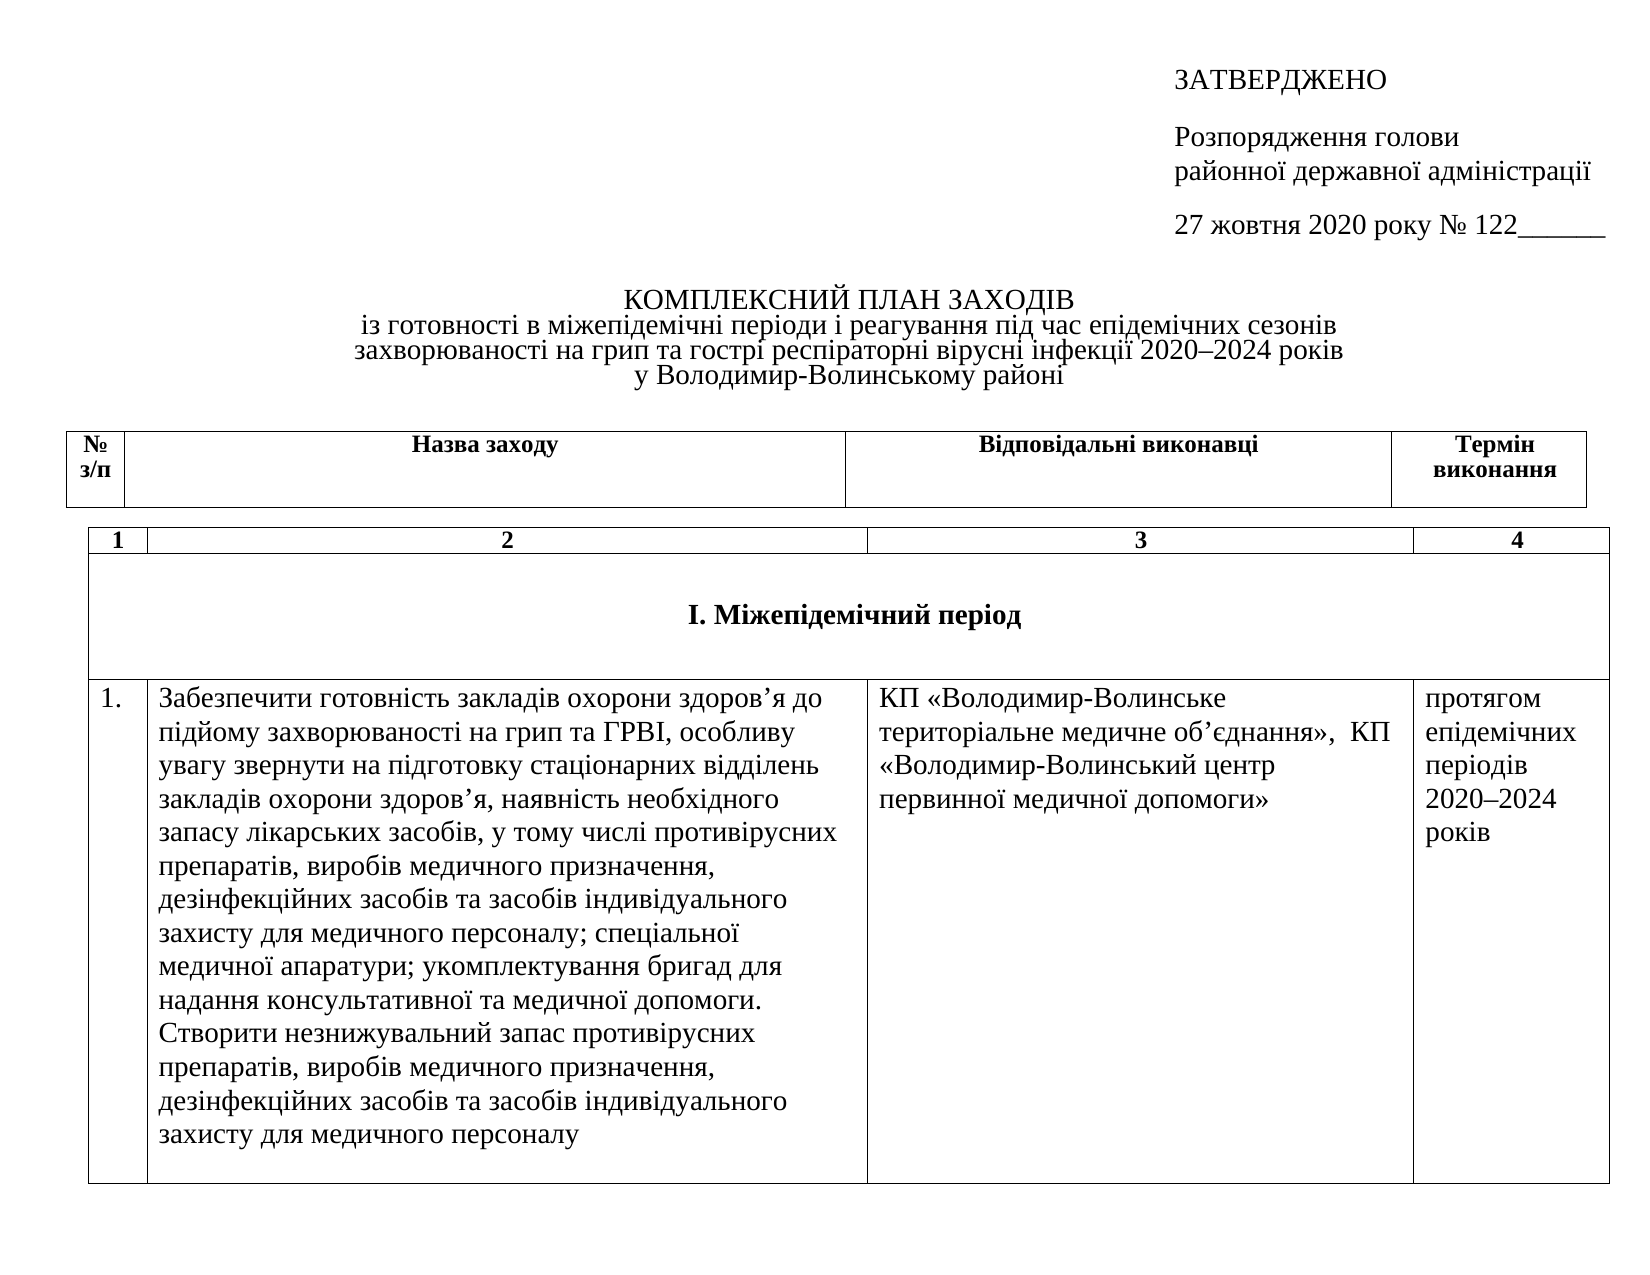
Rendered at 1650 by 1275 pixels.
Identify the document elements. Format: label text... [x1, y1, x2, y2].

text у Володимир-Волинському районі [89, 364, 1609, 389]
text ЗАТВЕРДЖЕНО [89, 69, 1609, 94]
table_cell 1. [89, 680, 147, 1183]
table_header 2 [148, 528, 867, 553]
table_cell І. Міжепідемічний період [89, 554, 1609, 679]
table_header Назва заходу [125, 432, 845, 507]
text КОМПЛЕКСНИЙ ПЛАН ЗАХОДІВ [89, 289, 1609, 314]
text 27 жовтня 2020 року № 122______ [89, 214, 1609, 239]
text із готовності в міжепідемічні періоди і реагування під час епідемічних сезонів [89, 314, 1609, 339]
table_header 4 [1414, 528, 1609, 553]
table_header Термін виконання [1392, 432, 1586, 507]
table_header 3 [868, 528, 1413, 553]
table_header № з/п [67, 432, 124, 507]
text районної державної адміністрації [89, 153, 1609, 214]
text Розпорядження голови [89, 119, 1609, 153]
table_cell Забезпечити готовність закладів охорони здоров’я до підйому захворюваності на грип та ГРВІ, особливу увагу звернути на підготовку стаціонарних відділень закладів охорони здоров’я, наявність необхідного запасу лікарських засобів, у тому числі противірусних препаратів, виробів медичного призначення, дезінфекційних засобів та засобів індивідуального захисту для медичного персоналу; спеціальної медичної апаратури; укомплектування бригад для надання консультативної та медичної допомоги. Створити незнижувальний запас противірусних препаратів, виробів медичного призначення, дезінфекційних засобів та засобів індивідуального захисту для медичного персоналу [148, 680, 867, 1183]
table_header 1 [89, 528, 147, 553]
table_cell протягом епідемічних періодів 2020–2024 років [1414, 680, 1609, 1183]
text захворюваності на грип та гострі респіраторні вірусні інфекції 2020–2024 років [1066, 339, 1609, 364]
text захворюваності на грип та гострі респіраторні вірусні інфекції 2020–2024 років [89, 339, 1063, 364]
table_header Відповідальні виконавці [846, 432, 1391, 507]
table_cell КП «Володимир-Волинське територіальне медичне об’єднання», КП «Володимир-Волинський центр первинної медичної допомоги» [868, 680, 1413, 1183]
